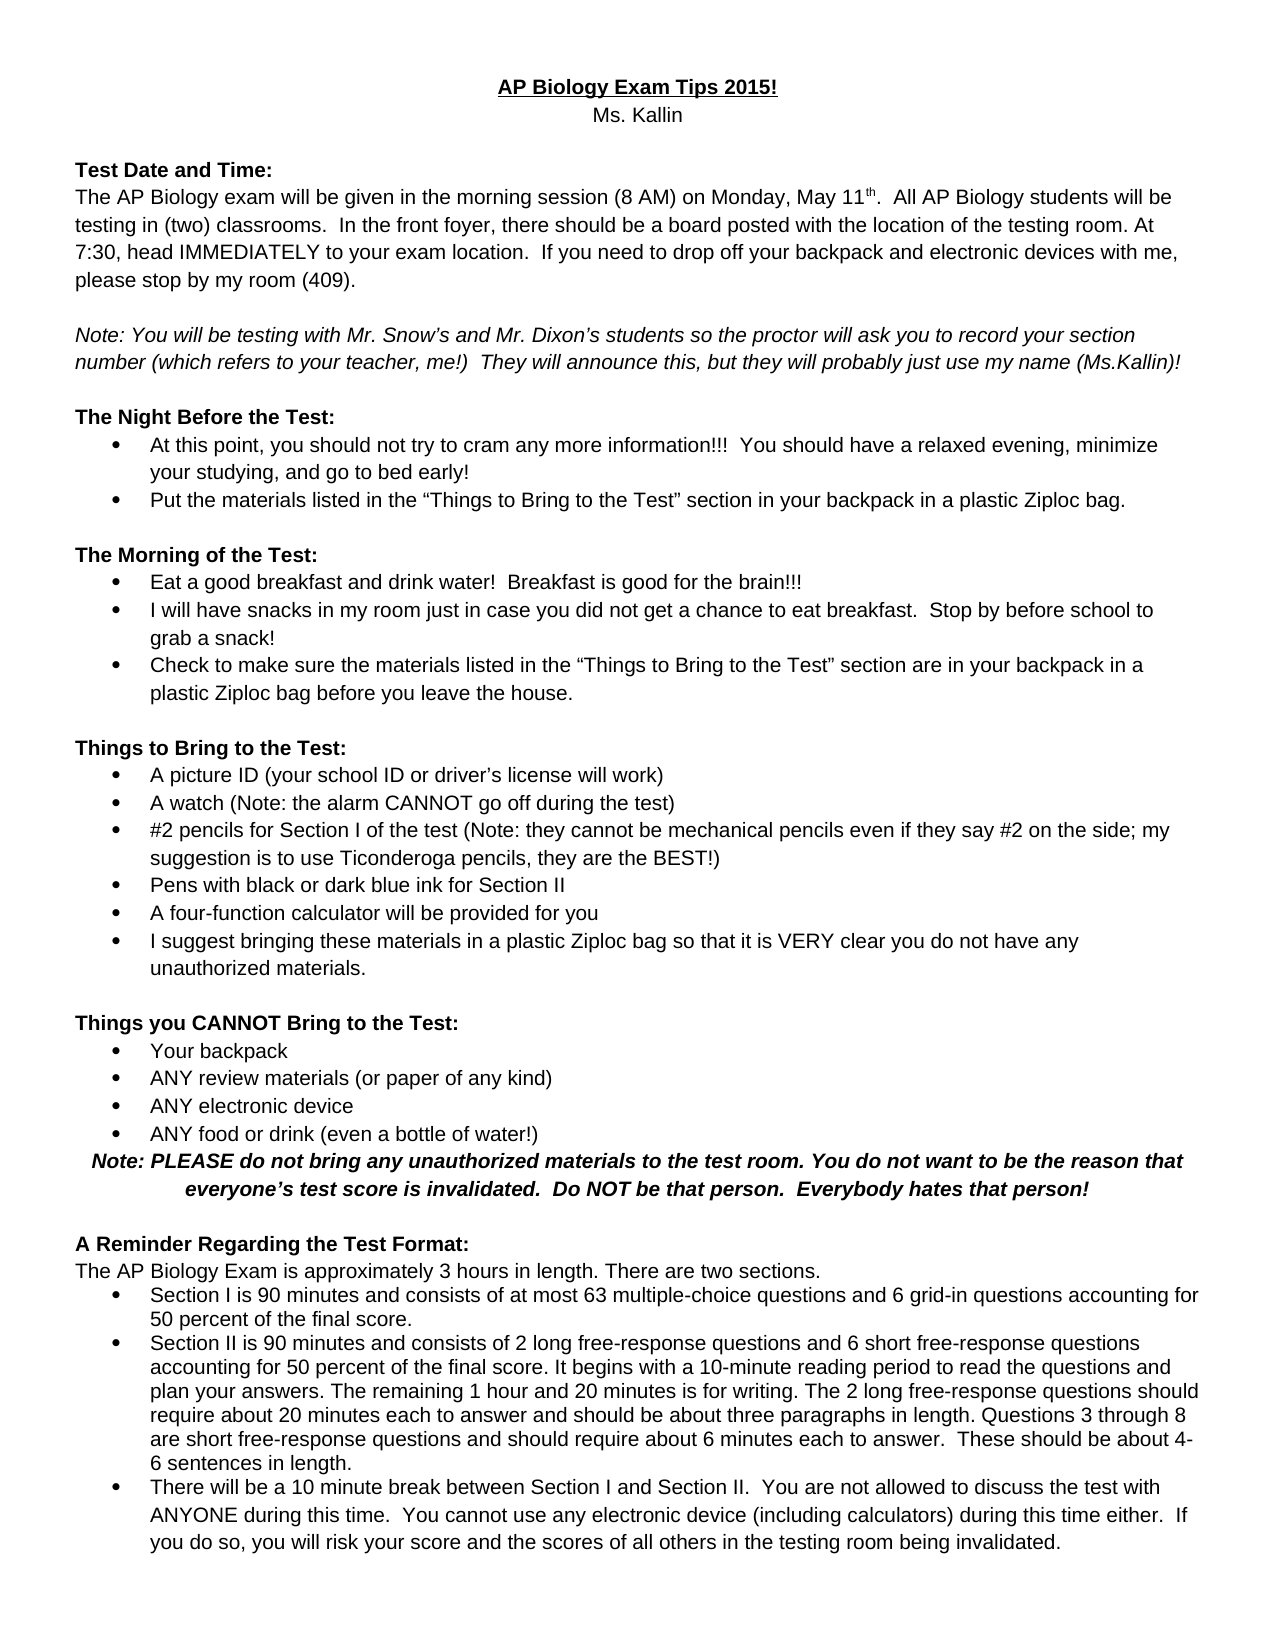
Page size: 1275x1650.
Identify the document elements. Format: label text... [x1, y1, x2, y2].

list ANY food or drink (even a bottle of water!) [112, 1121, 1200, 1146]
text Note: PLEASE do not bring any unauthorized materials to the test room. You do not want to be the reason that everyone’s test score is invalidated. Do NOT be that person. Everybody hates that person! [75, 1149, 1200, 1201]
list Eat a good breakfast and drink water! Breakfast is good for the brain!!! [112, 570, 1200, 594]
list Check to make sure the materials listed in the “Things to Bring to the Test” section are in your backpack in a plastic Ziploc bag before you leave the house. [112, 653, 1200, 704]
list #2 pencils for Section I of the test (Note: they cannot be mechanical pencils even if they say #2 on the side; my suggestion is to use Ticonderoga pencils, they are the BEST!) [112, 818, 1200, 870]
text Things you CANNOT Bring to the Test: [75, 1011, 1200, 1035]
list I will have snacks in my room just in case you did not get a chance to eat breakfast. Stop by before school to grab a snack! [112, 598, 1200, 649]
text The Night Before the Test: [75, 405, 1200, 429]
list A picture ID (your school ID or driver’s license will work) [112, 763, 1200, 787]
text Things to Bring to the Test: [75, 736, 1200, 759]
list Put the materials listed in the “Things to Bring to the Test” section in your backpack in a plastic Ziploc bag. [112, 488, 1200, 512]
text The AP Biology exam will be given in the morning session (8 AM) on Monday, May 11th. All AP Biology students will be testing in (two) classrooms. In the front foyer, there should be a board posted with the location of the testing room. At 7:30, head IMMEDIATELY to your exam location. If you need to drop off your backpack and electronic devices with me, please stop by my room (409). [75, 185, 1200, 291]
text The Morning of the Test: [75, 543, 1200, 567]
list At this point, you should not try to cram any more information!!! You should have a relaxed evening, minimize your studying, and go to bed early! [112, 432, 1200, 484]
list A four-function calculator will be provided for you [112, 901, 1200, 925]
list I suggest bringing these materials in a plastic Ziploc bag so that it is VERY clear you do not have any unauthorized materials. [112, 928, 1200, 980]
list Section II is 90 minutes and consists of 2 long free-response questions and 6 short free-response questions accounting for 50 percent of the final score. It begins with a 10-minute reading period to read the questions and plan your answers. The remaining 1 hour and 20 minutes is for writing. The 2 long free-response questions should require about 20 minutes each to answer and should be about three paragraphs in length. Questions 3 through 8 are short free-response questions and should require about 6 minutes each to answer. These should be about 4-6 sentences in length. [112, 1331, 1200, 1475]
text AP Biology Exam Tips 2015! [75, 75, 1200, 99]
list ANY review materials (or paper of any kind) [112, 1066, 1200, 1090]
text Note: You will be testing with Mr. Snow’s and Mr. Dixon’s students so the proctor will ask you to record your section number (which refers to your teacher, me!) They will announce this, but they will probably just use my name (Ms.Kallin)! [75, 322, 1200, 374]
list There will be a 10 minute break between Section I and Section II. You are not allowed to discuss the test with ANYONE during this time. You cannot use any electronic device (including calculators) during this time either. If you do so, you will risk your score and the scores of all others in the testing room being invalidated. [112, 1475, 1200, 1554]
text The AP Biology Exam is approximately 3 hours in length. There are two sections. [75, 1259, 1200, 1283]
list A watch (Note: the alarm CANNOT go off during the test) [112, 791, 1200, 815]
list ANY electronic device [112, 1094, 1200, 1118]
text Test Date and Time: [75, 157, 1200, 181]
list Pens with black or dark blue ink for Section II [112, 873, 1200, 897]
text Ms. Kallin [75, 102, 1200, 126]
text A Reminder Regarding the Test Format: [75, 1232, 1200, 1256]
list Your backpack [112, 1039, 1200, 1063]
list Section I is 90 minutes and consists of at most 63 multiple-choice questions and 6 grid-in questions accounting for 50 percent of the final score. [112, 1283, 1200, 1331]
